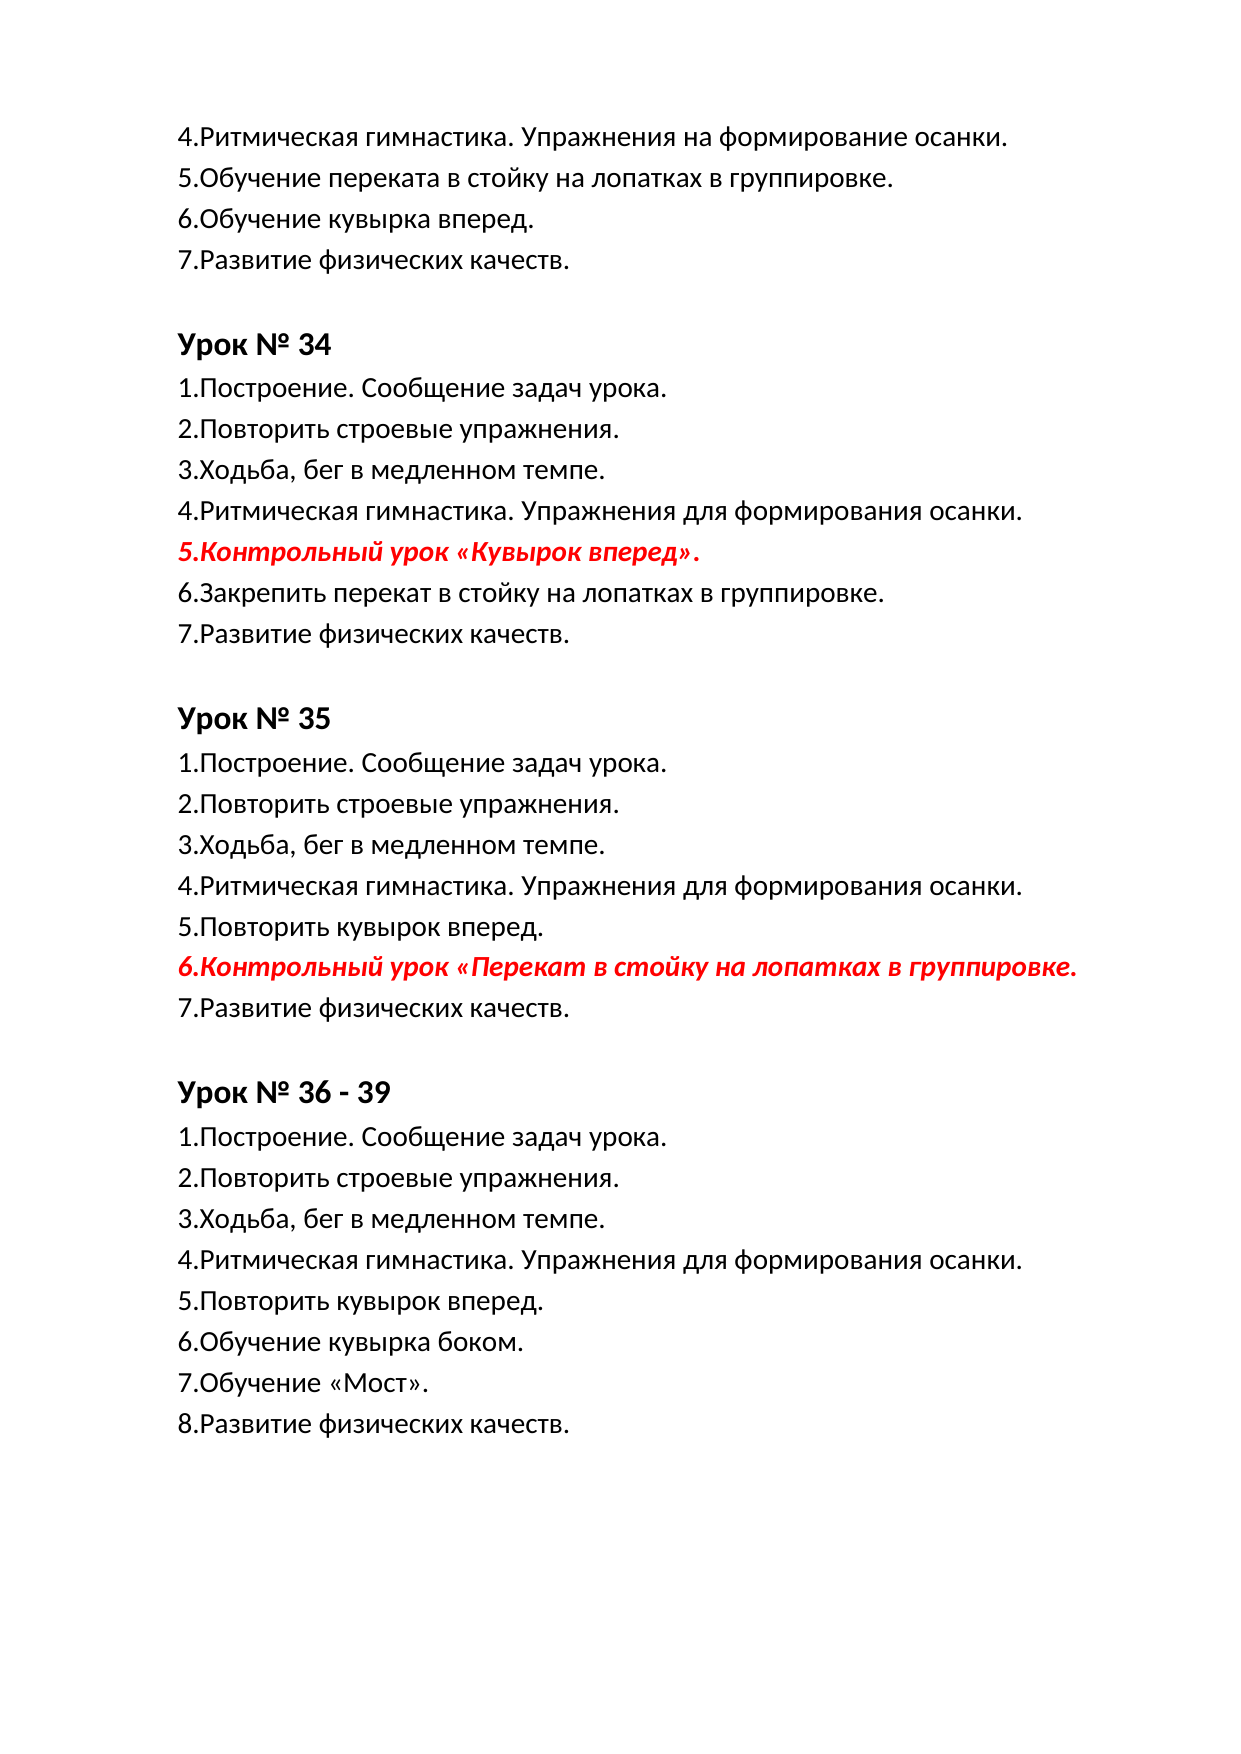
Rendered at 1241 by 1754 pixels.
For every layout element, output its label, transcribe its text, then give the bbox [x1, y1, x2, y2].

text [177, 1241, 1152, 1277]
text 7.Развитие физических качеств. [177, 615, 1152, 651]
text 7.Развитие физических качеств. [177, 989, 1152, 1025]
text 1.Построение. Сообщение задач урока. [177, 1118, 1152, 1154]
text 4.Ритмическая гимнастика. Упражнения для формирования осанки. [177, 492, 1152, 528]
text 5.Контрольный урок «Кувырок вперед». [177, 533, 1152, 569]
text 6.Закрепить перекат в стойку на лопатках в группировке. [177, 574, 1152, 610]
text 6.Обучение кувырка вперед. [177, 200, 1152, 236]
text 1.Построение. Сообщение задач урока. [177, 744, 1152, 779]
text 5.Повторить кувырок вперед. [177, 908, 1152, 943]
text 3.Ходьба, бег в медленном темпе. [177, 1200, 1152, 1236]
text 3.Ходьба, бег в медленном темпе. [177, 451, 1152, 487]
text 7.Развитие физических качеств. [177, 241, 1152, 277]
text 1.Построение. Сообщение задач урока. [177, 369, 1152, 405]
text Урок № 34 [177, 323, 1152, 363]
text 2.Повторить строевые упражнения. [177, 785, 1152, 820]
text Урок № 35 [177, 697, 1152, 738]
text 7.Обучение «Мост». [177, 1364, 1152, 1399]
text 3.Ходьба, бег в медленном темпе. [177, 826, 1152, 861]
text 6.Обучение кувырка боком. [177, 1323, 1152, 1358]
text 2.Повторить строевые упражнения. [177, 411, 1152, 446]
text 8.Развитие физических качеств. [177, 1405, 1152, 1440]
text 6.Контрольный урок «Перекат в стойку на лопатках в группировке. [177, 948, 1152, 984]
text 4.Ритмическая гимнастика. Упражнения на формирование осанки. [177, 118, 1152, 154]
text 4.Ритмическая гимнастика. Упражнения для формирования осанки. [177, 867, 1152, 902]
text 5.Обучение переката в стойку на лопатках в группировке. [177, 159, 1152, 195]
text 5.Повторить кувырок вперед. [177, 1282, 1152, 1317]
text Урок № 36 - 39 [177, 1071, 1152, 1112]
text 2.Повторить строевые упражнения. [177, 1159, 1152, 1195]
